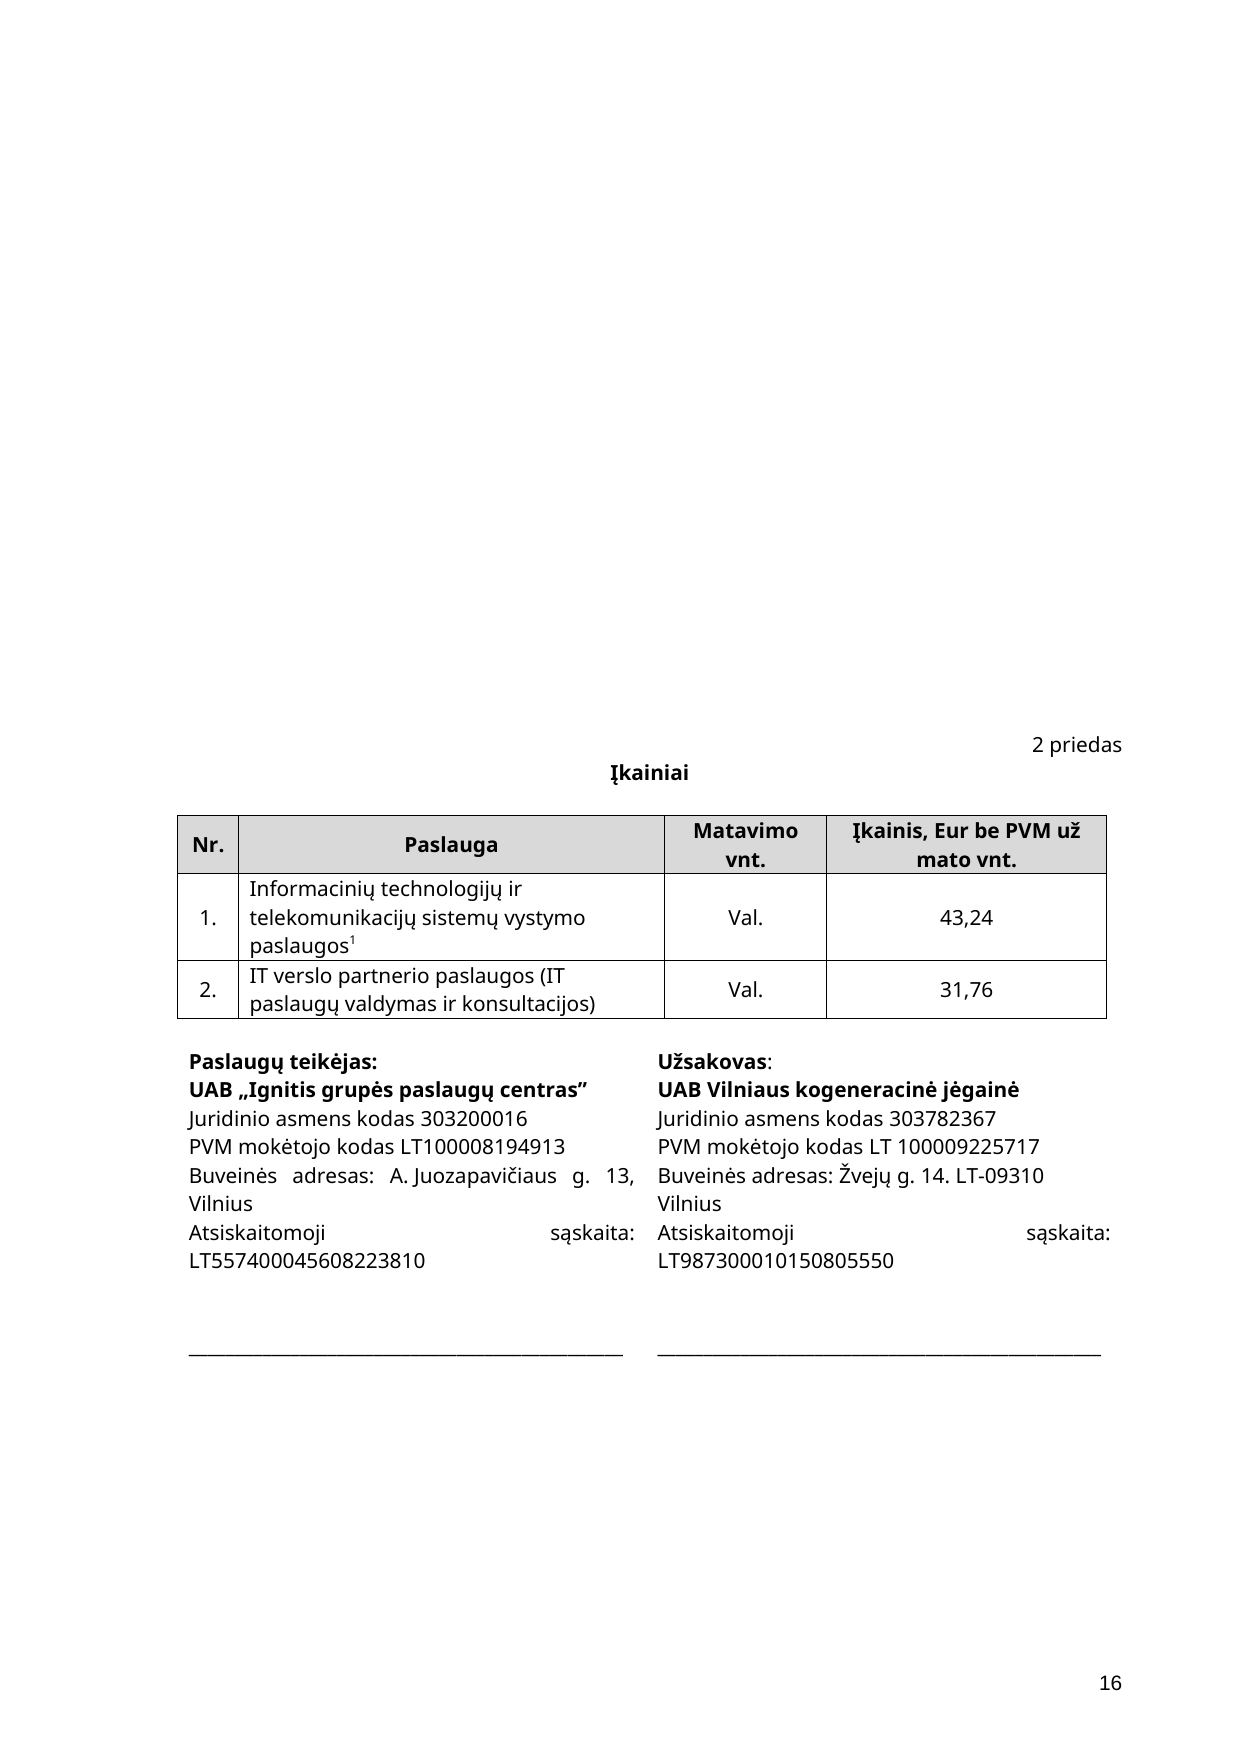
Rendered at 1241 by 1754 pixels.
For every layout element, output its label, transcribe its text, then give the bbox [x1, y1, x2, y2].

table_header Matavimo vnt. [665, 816, 826, 873]
text 2 priedas [177, 730, 1122, 758]
table_cell IT verslo partnerio paslaugos (IT paslaugų valdymas ir konsultacijos) [239, 961, 664, 1018]
table_header Užsakovas: UAB Vilniaus kogeneracinė jėgainė Juridinio asmens kodas 303782367 PVM mokėtojo kodas LT 100009225717 Buveinės adresas: Žvejų g. 14. LT-09310 Vilnius Atsiskaitomoji sąskaita: LT987300010150805550 ________________________________________________ [646, 1047, 1122, 1388]
table_cell 1. [178, 874, 238, 960]
table_cell Informacinių technologijų ir telekomunikacijų sistemų vystymo paslaugos1 [239, 874, 664, 960]
table_cell 2. [178, 961, 238, 1018]
table_header Įkainis, Eur be PVM už mato vnt. [827, 816, 1106, 873]
table_cell 31,76 [827, 961, 1106, 1018]
table_cell Val. [665, 874, 826, 960]
table_cell Val. [665, 961, 826, 1018]
table_header Paslaugų teikėjas: UAB „Ignitis grupės paslaugų centras” Juridinio asmens kodas 303200016 PVM mokėtojo kodas LT100008194913 Buveinės adresas: A. Juozapavičiaus g. 13, Vilnius Atsiskaitomoji sąskaita: LT557400045608223810 _______________________________________________ [177, 1047, 646, 1388]
text Įkainiai [177, 758, 1122, 787]
table_cell 43,24 [827, 874, 1106, 960]
table_header Nr. [178, 816, 238, 873]
table_header Paslauga [239, 816, 664, 873]
